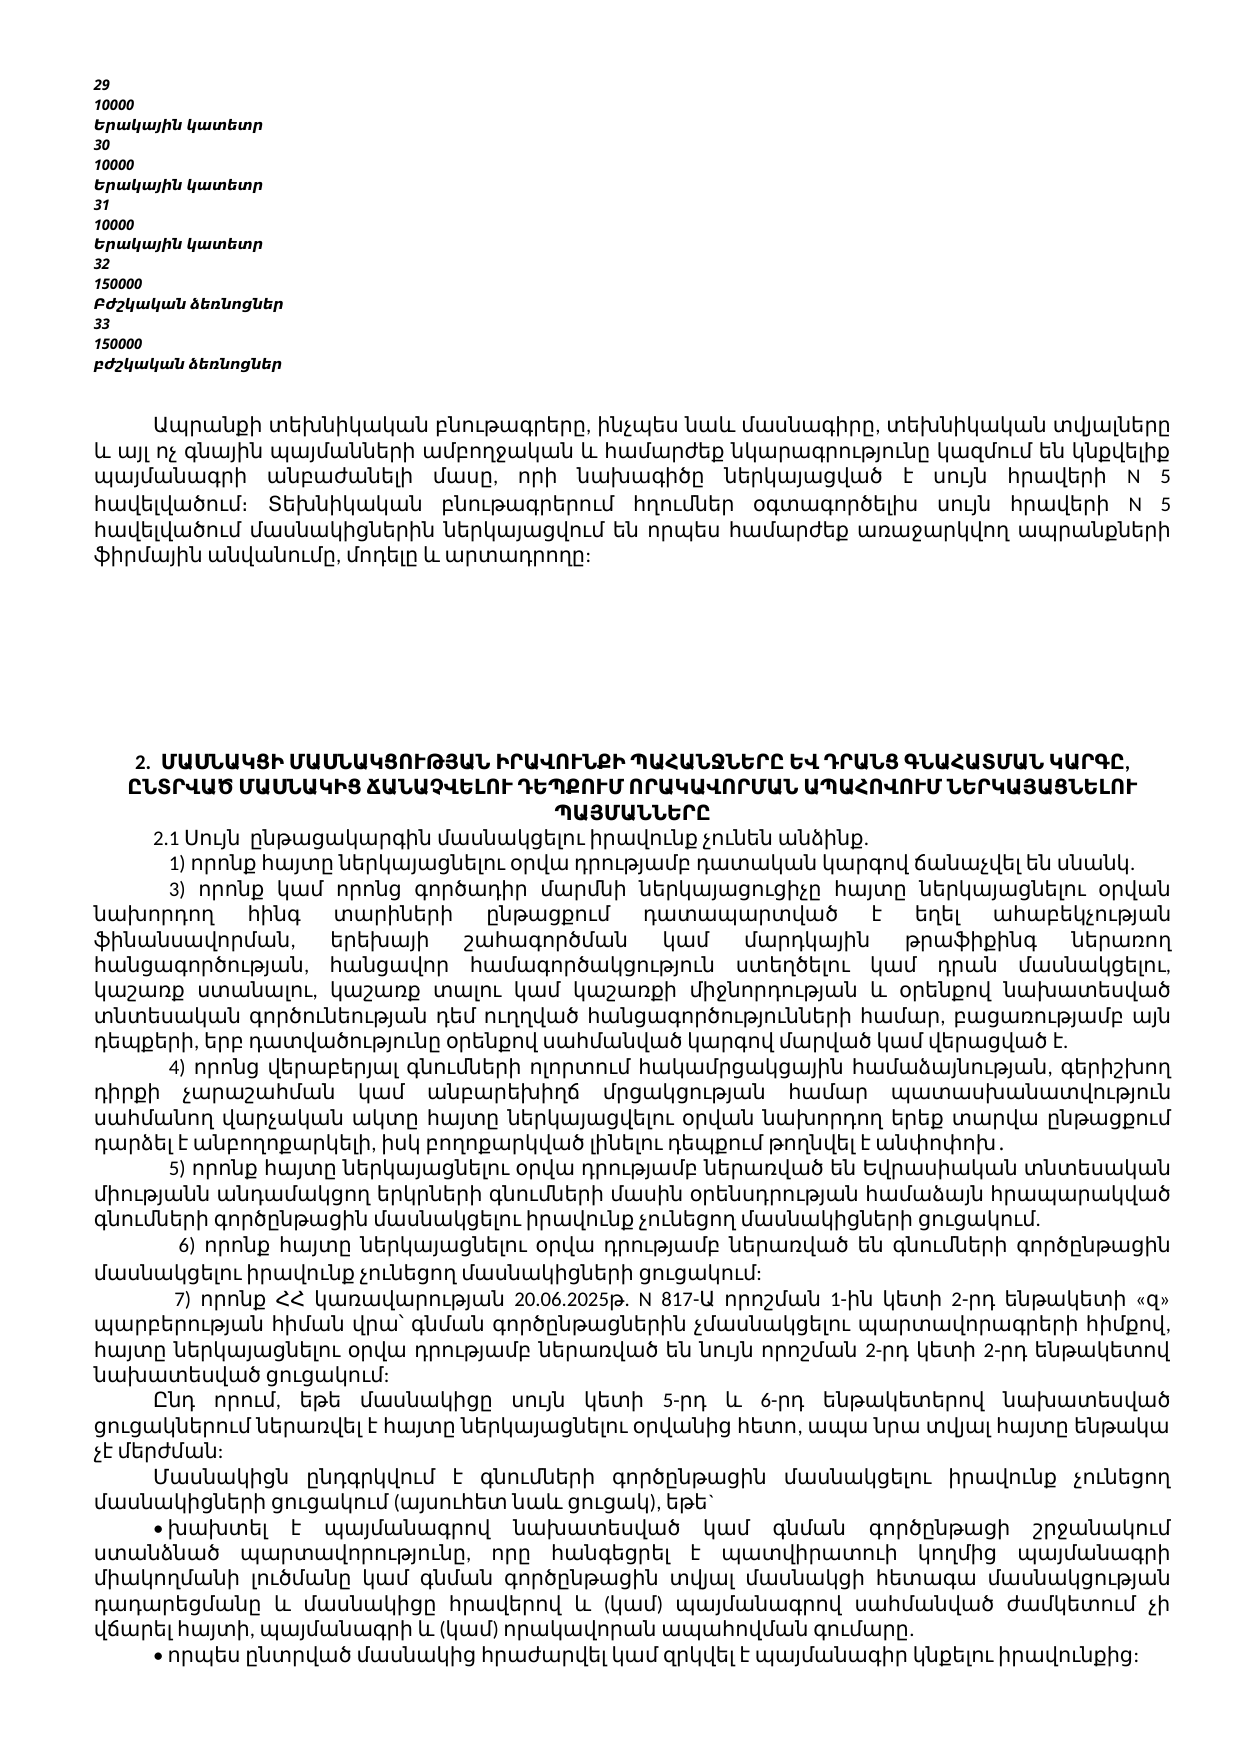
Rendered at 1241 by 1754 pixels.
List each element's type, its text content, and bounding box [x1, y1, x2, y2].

text • խախտել է պայմանագրով նախատեսված կամ գնման գործընթացի շրջանակում ստանձնած պարտավորությունը, որը հանգեցրել է պատվիրատուի կողմից պայմանագրի միակողմանի լուծմանը կամ գնման գործընթացին տվյալ մասնակցի հետագա մասնակցության դադարեցմանը և մասնակիցը հրավերով և (կամ) պայմանագրով սահմանված ժամկետում չի վճարել հայտի, պայմանագրի և (կամ) որակավորան ապահովման գումարը. [94, 1515, 1171, 1642]
text 7) որոնք ՀՀ կառավարության 20.06.2025թ. N 817-Ա որոշման 1-ին կետի 2-րդ ենթակետի «զ» պարբերության հիման վրա՝ գնման գործընթացներին չմասնակցելու պարտավորագրերի հիմքով, հայտը ներկայացնելու օրվա դրությամբ ներառված են նույն որոշման 2-րդ կետի 2-րդ ենթակետով նախատեսված ցուցակում: [94, 1286, 1171, 1388]
text • որպես ընտրված մասնակից հրաժարվել կամ զրկվել է պայմանագիր կնքելու իրավունքից: [94, 1642, 1171, 1667]
text 5) որոնք հայտը ներկայացնելու օրվա դրությամբ ներառված են Եվրասիական տնտեսական միությանն անդամակցող երկրների գնումների մասին օրենսդրության համաձայն հրապարակված գնումների գործընթացին մասնակցելու իրավունք չունեցող մասնակիցների ցուցակում. [94, 1156, 1171, 1232]
text 4) որոնց վերաբերյալ գնումների ոլորտում հակամրցակցային համաձայնության, գերիշխող դիրքի չարաշահման կամ անբարեխիղճ մրցակցության համար պատասխանատվություն սահմանող վարչական ակտը հայտը ներկայացվելու օրվան նախորդող երեք տարվա ընթացքում դարձել է անբողոքարկելի, իսկ բողոքարկված լինելու դեպքում թողնվել է անփոփոխ․ [94, 1054, 1171, 1156]
text 1) որոնք հայտը ներկայացնելու օրվա դրությամբ դատական կարգով ճանաչվել են սնանկ. [94, 851, 1171, 876]
text 2. ՄԱՍՆԱԿՑԻ ՄԱՍՆԱԿՑՈՒԹՅԱՆ ԻՐԱՎՈՒՆՔԻ ՊԱՀԱՆՋՆԵՐԸ ԵՎ ԴՐԱՆՑ ԳՆԱՀԱՏՄԱՆ ԿԱՐԳԸ, ԸՆՏՐՎԱԾ ՄԱՍՆԱԿԻՑ ՃԱՆԱՉՎԵԼՈՒ ԴԵՊՔՈՒՄ ՈՐԱԿԱՎՈՐՄԱՆ ԱՊԱՀՈՎՈՒՄ ՆԵՐԿԱՅԱՑՆԵԼՈՒ ՊԱՅՄԱՆՆԵՐԸ [94, 749, 1171, 825]
text Մասնակիցն ընդգրկվում է գնումների գործընթացին մասնակցելու իրավունք չունեցող մասնակիցների ցուցակում (այսուհետ նաև ցուցակ), եթե` [94, 1464, 1171, 1515]
text Ընդ որում, եթե մասնակիցը սույն կետի 5-րդ և 6-րդ ենթակետերով նախատեսված ցուցակներում ներառվել է հայտը ներկայացնելու օրվանից հետո, ապա նրա տվյալ հայտը ենթակա չէ մերժման: [94, 1388, 1171, 1464]
text 6) որոնք հայտը ներկայացնելու օրվա դրությամբ ներառված են գնումների գործընթացին մասնակցելու իրավունք չունեցող մասնակիցների ցուցակում: [94, 1232, 1171, 1286]
text 3) որոնք կամ որոնց գործադիր մարմնի ներկայացուցիչը հայտը ներկայացնելու օրվան նախորդող հինգ տարիների ընթացքում դատապարտված է եղել ահաբեկչության ֆինանսավորման, երեխայի շահագործման կամ մարդկային թրաֆիքինգ ներառող հանցագործության, հանցավոր համագործակցություն ստեղծելու կամ դրան մասնակցելու, կաշառք ստանալու, կաշառք տալու կամ կաշառքի միջնորդության և օրենքով նախատեսված տնտեսական գործունեության դեմ ուղղված հանցագործությունների համար, բացառությամբ այն դեպքերի, երբ դատվածությունը օրենքով սահմանված կարգով մարված կամ վերացված է. [94, 876, 1171, 1054]
text Ապրանքի տեխնիկական բնութագրերը, ինչպես նաև մասնագիրը, տեխնիկական տվյալները և այլ ոչ գնային պայմանների ամբողջական և համարժեք նկարագրությունը կազմում են կնքվելիք պայմանագրի անբաժանելի մասը, որի նախագիծը ներկայացված է սույն հրավերի N 5 հավելվածում։ Տեխնիկական բնութագրերում հղումներ օգտագործելիս սույն հրավերի N 5 հավելվածում մասնակիցներին ներկայացվում են որպես համարժեք առաջարկվող ապրանքների ֆիրմային անվանումը, մոդելը և արտադրողը: [94, 412, 1171, 568]
text 2.1 Սույն ընթացակարգին մասնակցելու իրավունք չունեն անձինք. [94, 825, 1171, 851]
